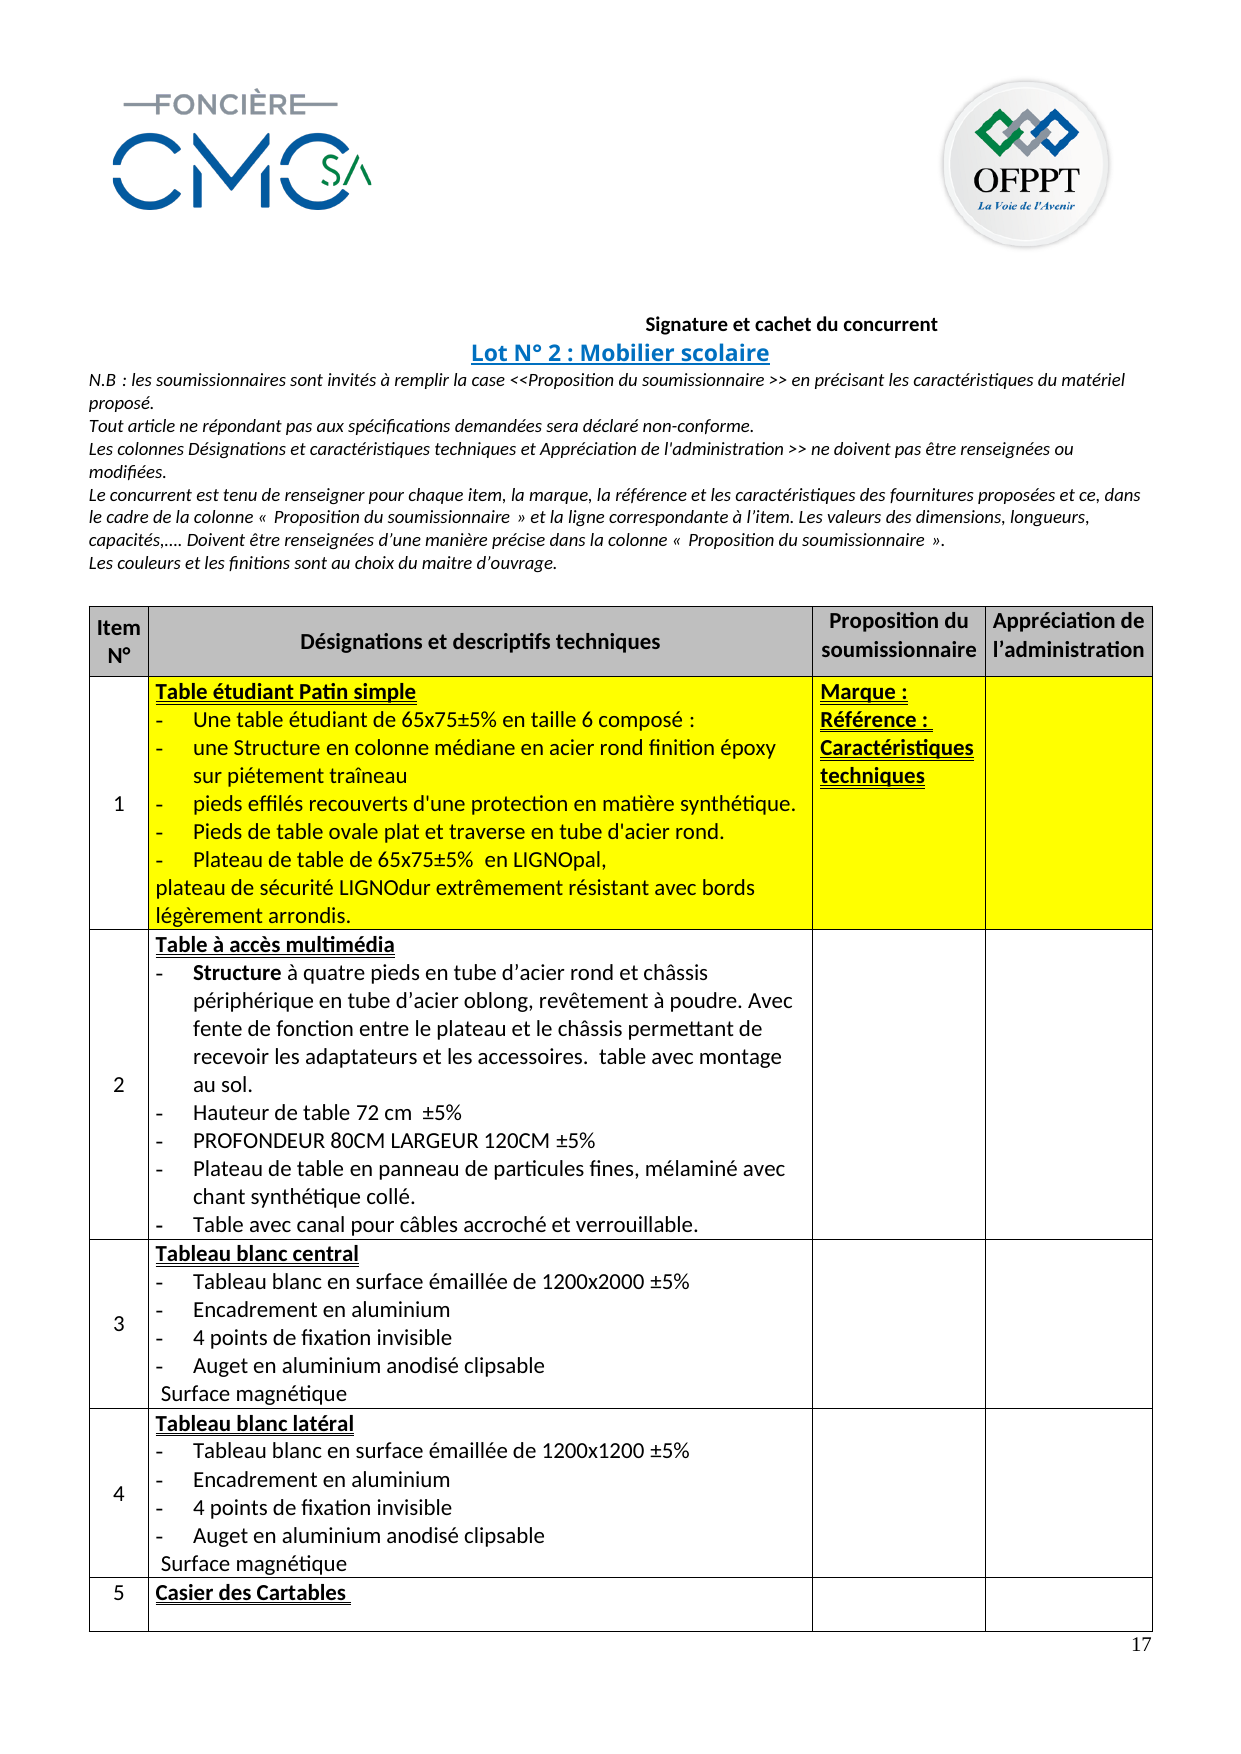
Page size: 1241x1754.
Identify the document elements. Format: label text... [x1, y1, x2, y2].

table_cell Tableau blanc latéral Tableau blanc en surface émaillée de 1200x1200 ±5% Encadrement en aluminium 4 points de fixation invisible Auget en aluminium anodisé clipsable Surface magnétique [149, 1409, 812, 1577]
picture [112, 88, 372, 210]
table_cell 4 [90, 1409, 148, 1577]
text Le concurrent est tenu de renseigner pour chaque item, la marque, la référence et les caractéristiques des fournitures proposées et ce, dans le cadre de la colonne « Proposition du soumissionnaire » et la ligne correspondante à l’item. Les valeurs des dimensions, longueurs, capacités,…. Doivent être renseignées d’une manière précise dans la colonne « Proposition du soumissionnaire ». [89, 483, 1152, 551]
text Signature et cachet du concurrent [89, 311, 1152, 337]
table_cell [986, 677, 1152, 929]
table_cell 3 [90, 1240, 148, 1408]
text N.B : les soumissionnaires sont invités à remplir la case <<Proposition du soumissionnaire >> en précisant les caractéristiques du matériel proposé. [89, 368, 1152, 414]
table_cell 1 [90, 677, 148, 929]
table_cell [986, 930, 1152, 1238]
table_cell [813, 930, 985, 1238]
table_cell [986, 1409, 1152, 1577]
table_cell [813, 1240, 985, 1408]
table_header Proposition du soumissionnaire [813, 607, 985, 676]
table_cell Tableau blanc central Tableau blanc en surface émaillée de 1200x2000 ±5% Encadrement en aluminium 4 points de fixation invisible Auget en aluminium anodisé clipsable Surface magnétique [149, 1240, 812, 1408]
table_cell Marque : Référence : Caractéristiques techniques [813, 677, 985, 929]
table_cell Table étudiant Patin simple Une table étudiant de 65x75±5% en taille 6 composé : une Structure en colonne médiane en acier rond finition époxy sur piétement traîneau pieds effilés recouverts d'une protection en matière synthétique. Pieds de table ovale plat et traverse en tube d'acier rond. Plateau de table de 65x75±5% en LIGNOpal, plateau de sécurité LIGNOdur extrêmement résistant avec bords légèrement arrondis. [149, 677, 812, 929]
table_header Désignations et descriptifs techniques [149, 607, 812, 676]
text Tout article ne répondant pas aux spécifications demandées sera déclaré non-conforme. [89, 414, 1152, 437]
text Lot N° 2 : Mobilier scolaire [89, 337, 1152, 368]
table_header Appréciation de l’administration [986, 607, 1152, 676]
table_cell [986, 1240, 1152, 1408]
table_cell [986, 1578, 1152, 1631]
table_cell 5 [90, 1578, 148, 1631]
text Les colonnes Désignations et caractéristiques techniques et Appréciation de l'administration >> ne doivent pas être renseignées ou modifiées. [89, 437, 1152, 483]
table_cell 2 [90, 930, 148, 1238]
table_cell Table à accès multimédia Structure à quatre pieds en tube d’acier rond et châssis périphérique en tube d’acier oblong, revêtement à poudre. Avec fente de fonction entre le plateau et le châssis permettant de recevoir les adaptateurs et les accessoires. table avec montage au sol. Hauteur de table 72 cm ±5% PROFONDEUR 80CM LARGEUR 120CM ±5% Plateau de table en panneau de particules fines, mélaminé avec chant synthétique collé. Table avec canal pour câbles accroché et verrouillable. [149, 930, 812, 1238]
text Les couleurs et les finitions sont au choix du maitre d’ouvrage. [89, 551, 1152, 574]
table_cell [813, 1578, 985, 1631]
table_cell [813, 1409, 985, 1577]
table_header Item N° [90, 607, 148, 676]
picture [935, 73, 1116, 254]
